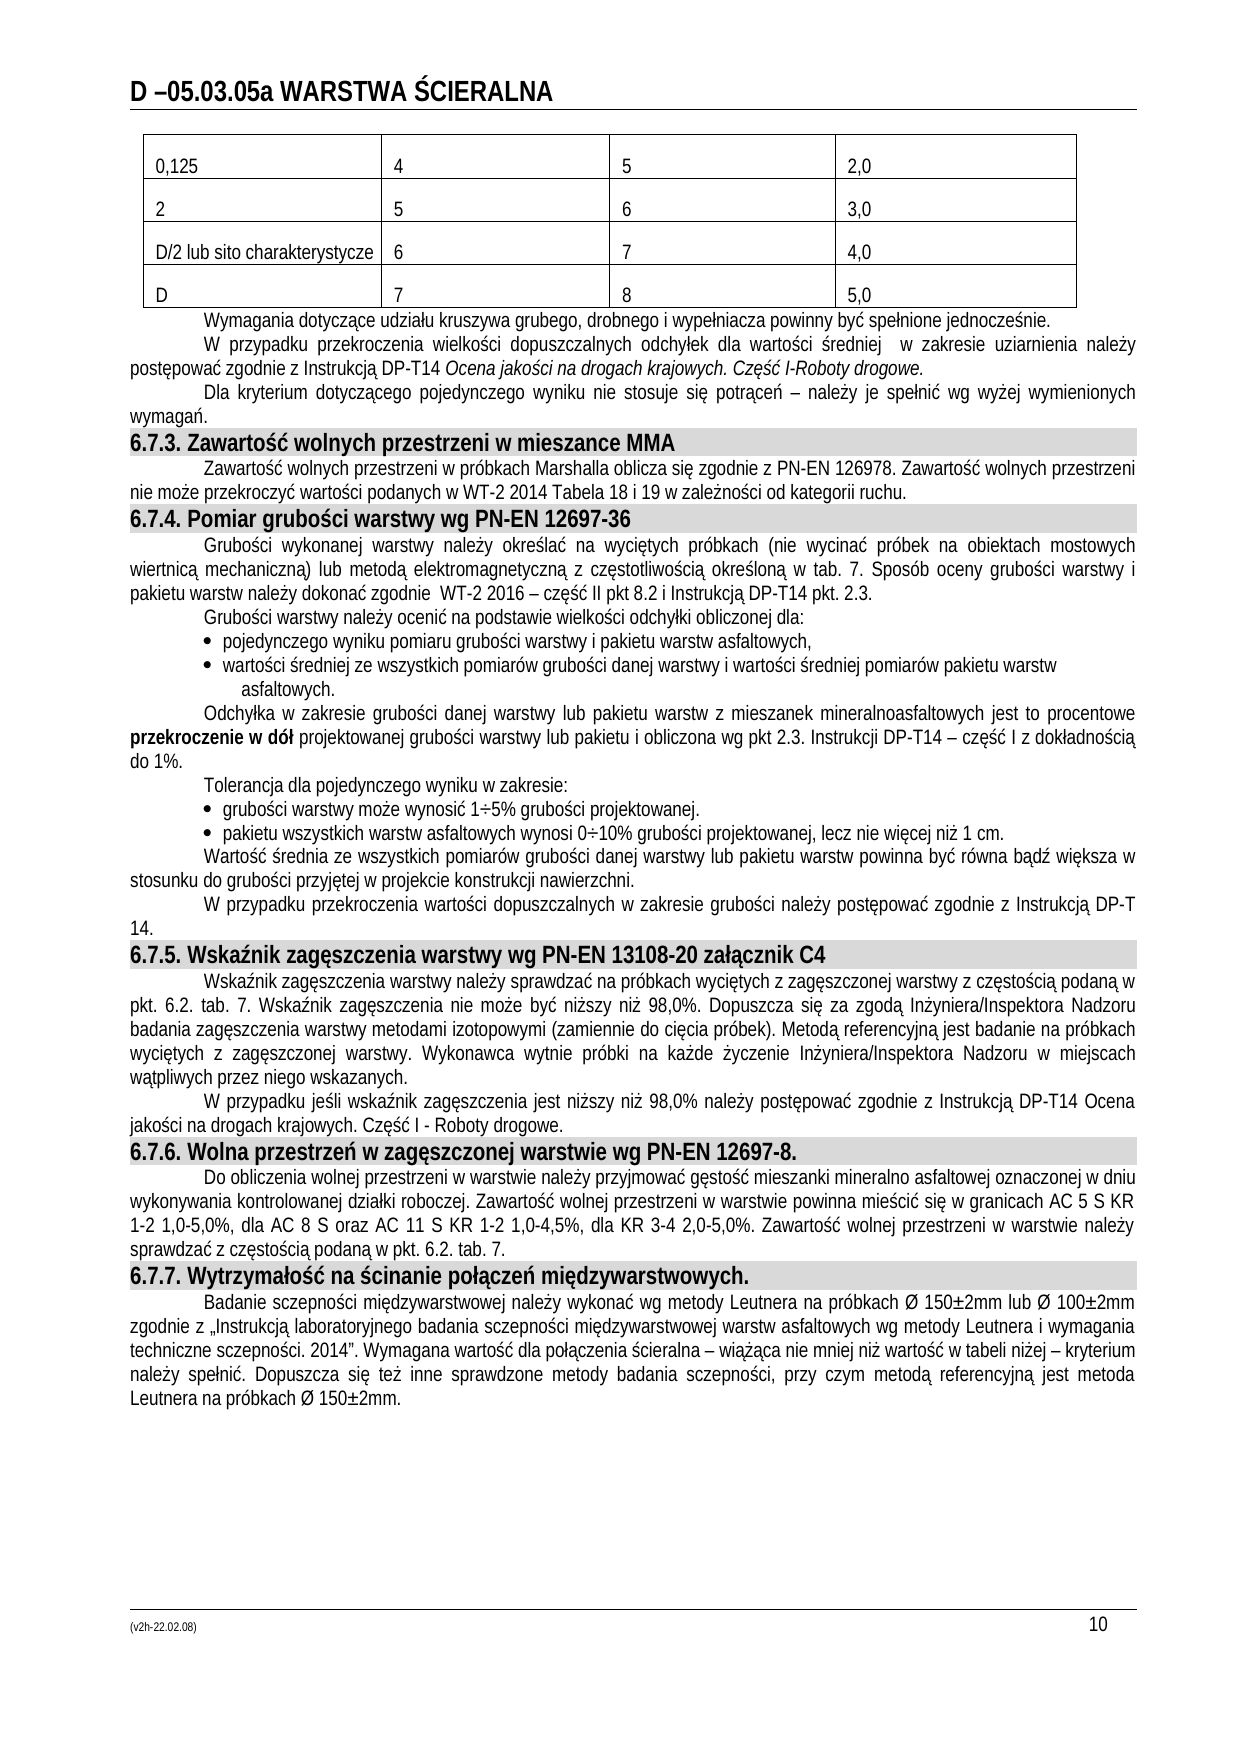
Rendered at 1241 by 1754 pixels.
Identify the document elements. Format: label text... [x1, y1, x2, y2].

text Zawartość wolnych przestrzeni w próbkach Marshalla oblicza się zgodnie z PN-EN 126978. Zawartość wolnych przestrzeni nie może przekroczyć wartości podanych w WT-2 2014 Tabela 18 i 19 w zależności od kategorii ruchu. [130, 456, 1137, 504]
table_cell 5 [382, 179, 609, 221]
table_cell 2,0 [836, 135, 1076, 177]
table_cell 8 [610, 265, 835, 307]
table_cell 3,0 [836, 179, 1076, 221]
text W przypadku jeśli wskaźnik zagęszczenia jest niższy niż 98,0% należy postępować zgodnie z Instrukcją DP-T14 Ocena jakości na drogach krajowych. Część I - Roboty drogowe. [130, 1089, 1137, 1137]
table_cell 5 [610, 135, 835, 177]
text W przypadku przekroczenia wielkości dopuszczalnych odchyłek dla wartości średniej w zakresie uziarnienia należy postępować zgodnie z Instrukcją DP-T14 Ocena jakości na drogach krajowych. Część I-Roboty drogowe. [130, 332, 1137, 380]
table_cell 7 [382, 265, 609, 307]
text W przypadku przekroczenia wartości dopuszczalnych w zakresie grubości należy postępować zgodnie z Instrukcją DP-T 14. [130, 892, 1137, 940]
text Odchyłka w zakresie grubości danej warstwy lub pakietu warstw z mieszanek mineralnoasfaltowych jest to procentowe przekroczenie w dół projektowanej grubości warstwy lub pakietu i obliczona wg pkt 2.3. Instrukcji DP-T14 – część I z dokładnością do 1%. [130, 701, 1137, 772]
table_cell D/2 lub sito charakterystycze [144, 222, 381, 264]
text Wskaźnik zagęszczenia warstwy należy sprawdzać na próbkach wyciętych z zagęszczonej warstwy z częstością podaną w pkt. 6.2. tab. 7. Wskaźnik zagęszczenia nie może być niższy niż 98,0%. Dopuszcza się za zgodą Inżyniera/Inspektora Nadzoru badania zagęszczenia warstwy metodami izotopowymi (zamiennie do cięcia próbek). Metodą referencyjną jest badanie na próbkach wyciętych z zagęszczonej warstwy. Wykonawca wytnie próbki na każde życzenie Inżyniera/Inspektora Nadzoru w miejscach wątpliwych przez niego wskazanych. [130, 969, 1137, 1089]
table_cell D [144, 265, 381, 307]
text Wartość średnia ze wszystkich pomiarów grubości danej warstwy lub pakietu warstw powinna być równa bądź większa w stosunku do grubości przyjętej w projekcie konstrukcji nawierzchni. [130, 844, 1137, 892]
subtitle 6.7.5. Wskaźnik zagęszczenia warstwy wg PN-EN 13108-20 załącznik C4 [130, 940, 1137, 969]
subtitle 6.7.4. Pomiar grubości warstwy wg PN-EN 12697-36 [130, 504, 1137, 533]
subtitle pojedynczego wyniku pomiaru grubości warstwy i pakietu warstw asfaltowych, [204, 629, 1137, 653]
table_cell 6 [382, 222, 609, 264]
table_cell 7 [610, 222, 835, 264]
table_cell 6 [610, 179, 835, 221]
subtitle 6.7.3. Zawartość wolnych przestrzeni w mieszance MMA [130, 428, 1137, 456]
text Grubości wykonanej warstwy należy określać na wyciętych próbkach (nie wycinać próbek na obiektach mostowych wiertnicą mechaniczną) lub metodą elektromagnetyczną z częstotliwością określoną w tab. 7. Sposób oceny grubości warstwy i pakietu warstw należy dokonać zgodnie WT-2 2016 – część II pkt 8.2 i Instrukcją DP-T14 pkt. 2.3. [130, 533, 1137, 605]
subtitle 6.7.7. Wytrzymałość na ścinanie połączeń międzywarstwowych. [130, 1261, 1137, 1290]
subtitle pakietu wszystkich warstw asfaltowych wynosi 0÷10% grubości projektowanej, lecz nie więcej niż 1 cm. [204, 820, 1137, 844]
text Badanie sczepności międzywarstwowej należy wykonać wg metody Leutnera na próbkach Ø 150±2mm lub Ø 100±2mm zgodnie z „Instrukcją laboratoryjnego badania sczepności międzywarstwowej warstw asfaltowych wg metody Leutnera i wymagania techniczne sczepności. 2014”. Wymagana wartość dla połączenia ścieralna – wiążąca nie mniej niż wartość w tabeli niżej – kryterium należy spełnić. Dopuszcza się też inne sprawdzone metody badania sczepności, przy czym metodą referencyjną jest metoda Leutnera na próbkach Ø 150±2mm. [130, 1290, 1137, 1409]
table_cell 4 [382, 135, 609, 177]
table_cell 0,125 [144, 135, 381, 177]
text Grubości warstwy należy ocenić na podstawie wielkości odchyłki obliczonej dla: [130, 605, 1137, 629]
text Tolerancja dla pojedynczego wyniku w zakresie: [130, 772, 1137, 796]
text Do obliczenia wolnej przestrzeni w warstwie należy przyjmować gęstość mieszanki mineralno asfaltowej oznaczonej w dniu wykonywania kontrolowanej działki roboczej. Zawartość wolnej przestrzeni w warstwie powinna mieścić się w granicach AC 5 S KR 1-2 1,0-5,0%, dla AC 8 S oraz AC 11 S KR 1-2 1,0-4,5%, dla KR 3-4 2,0-5,0%. Zawartość wolnej przestrzeni w warstwie należy sprawdzać z częstością podaną w pkt. 6.2. tab. 7. [130, 1165, 1137, 1261]
text Wymagania dotyczące udziału kruszywa grubego, drobnego i wypełniacza powinny być spełnione jednocześnie. [130, 308, 1137, 332]
subtitle grubości warstwy może wynosić 1÷5% grubości projektowanej. [204, 796, 1137, 820]
table_cell 5,0 [836, 265, 1076, 307]
text Dla kryterium dotyczącego pojedynczego wyniku nie stosuje się potrąceń – należy je spełnić wg wyżej wymienionych wymagań. [130, 380, 1137, 428]
subtitle wartości średniej ze wszystkich pomiarów grubości danej warstwy i wartości średniej pomiarów pakietu warstw asfaltowych. [204, 653, 1137, 701]
table_cell 2 [144, 179, 381, 221]
table_cell 4,0 [836, 222, 1076, 264]
subtitle 6.7.6. Wolna przestrzeń w zagęszczonej warstwie wg PN-EN 12697-8. [130, 1137, 1137, 1165]
